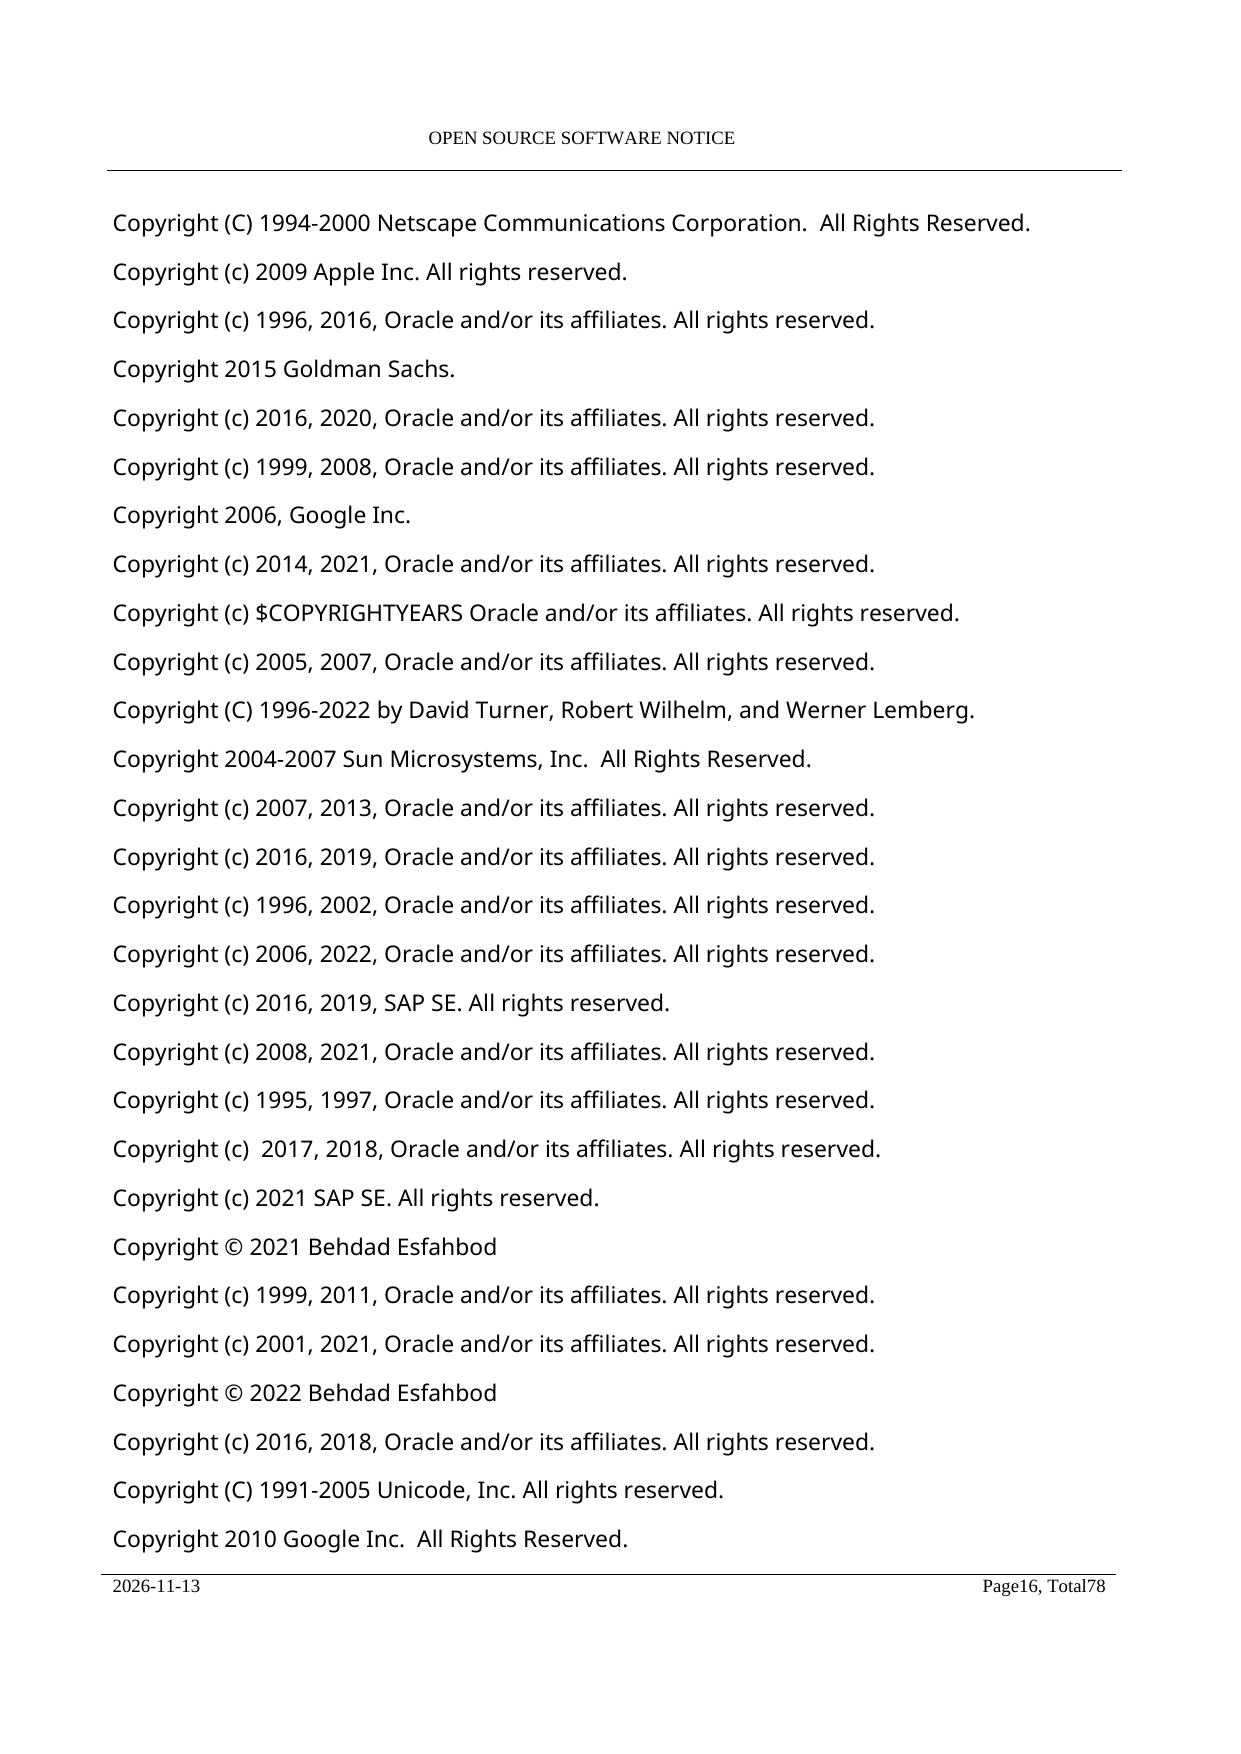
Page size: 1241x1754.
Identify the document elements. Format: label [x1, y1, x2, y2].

text [112, 206, 1128, 1555]
